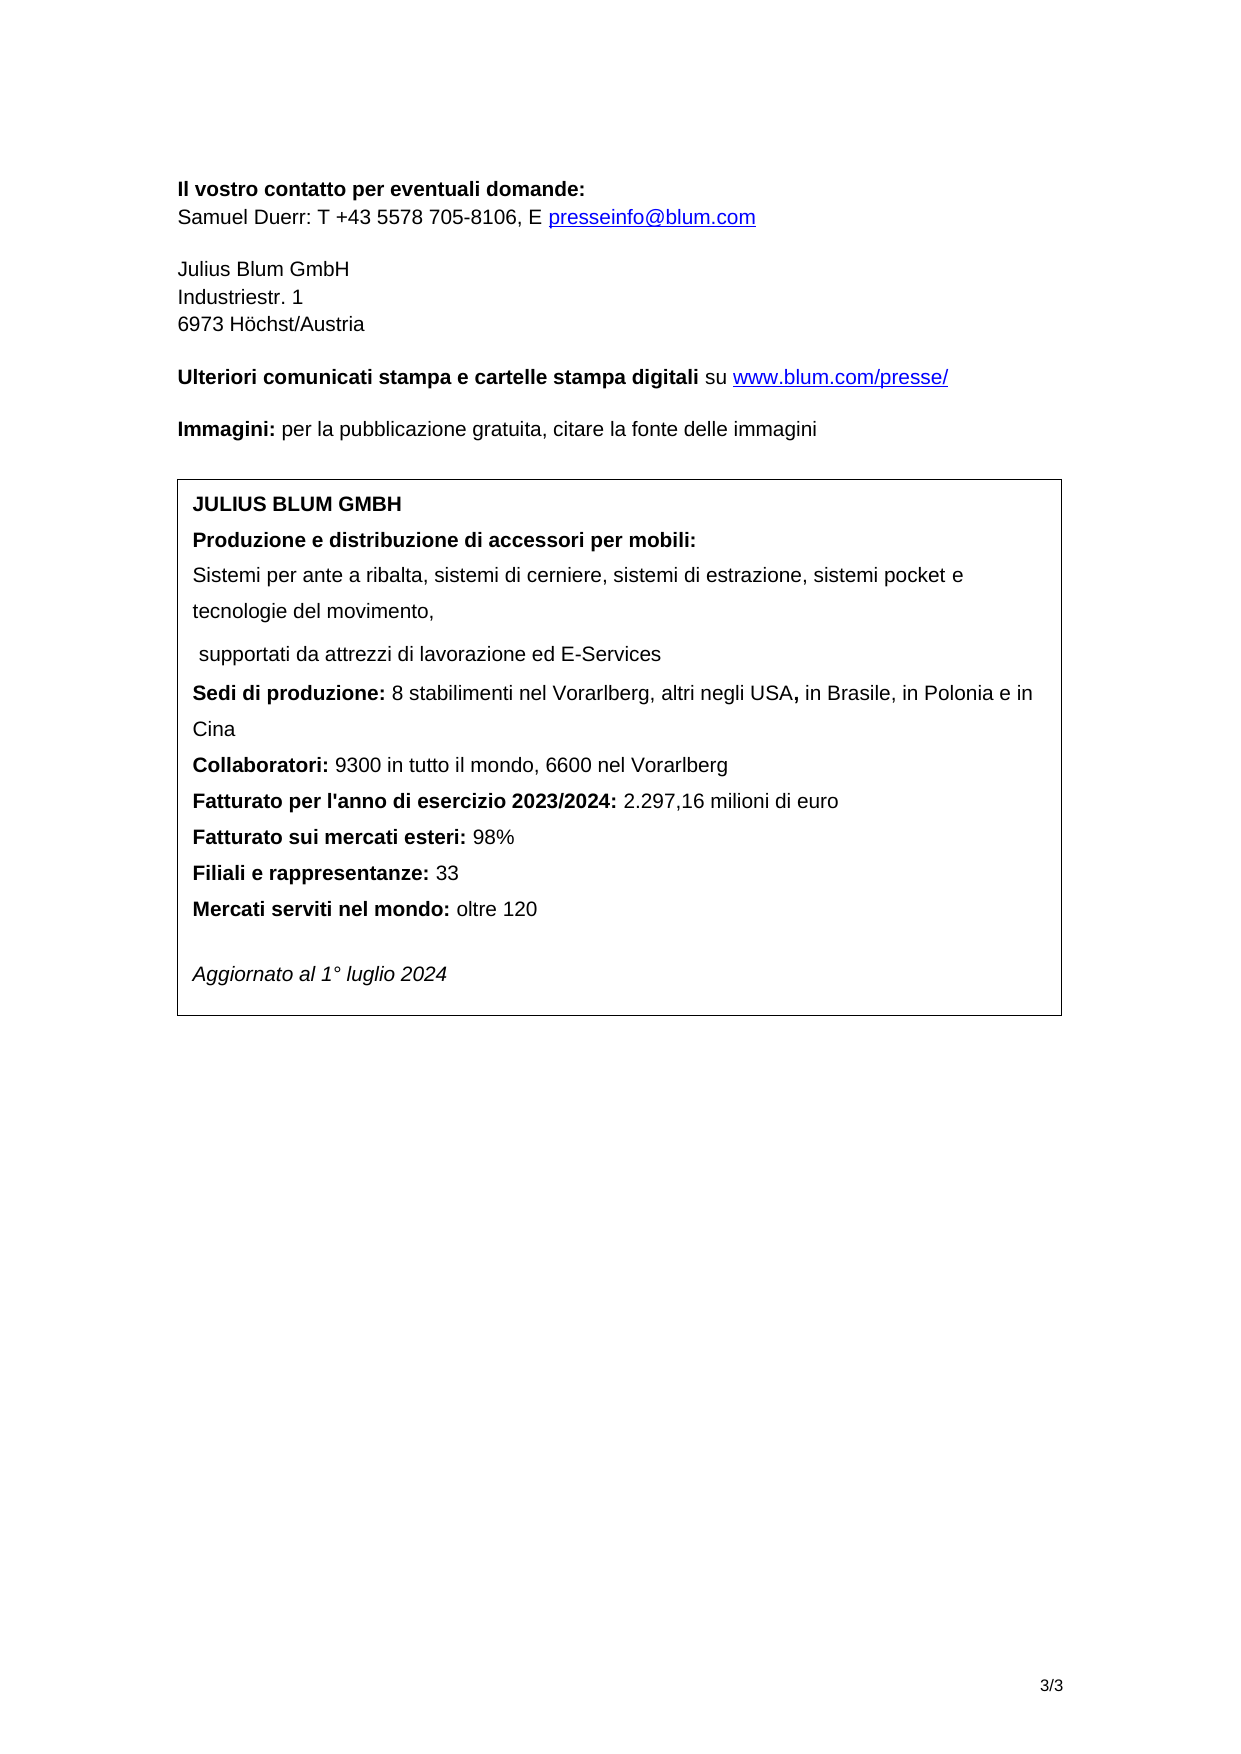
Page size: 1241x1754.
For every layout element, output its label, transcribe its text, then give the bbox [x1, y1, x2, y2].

text Immagini: per la pubblicazione gratuita, citare la fonte delle immagini [177, 417, 1063, 441]
text Ulteriori comunicati stampa e cartelle stampa digitali su www.blum.com/presse/ [177, 365, 1063, 389]
table_header JULIUS BLUM GMBH Produzione e distribuzione di accessori per mobili: Sistemi per ante a ribalta, sistemi di cerniere, sistemi di estrazione, sistemi pocket e tecnologie del movimento, supportati da attrezzi di lavorazione ed E-Services Sedi di produzione: 8 stabilimenti nel Vorarlberg, altri negli USA, in Brasile, in Polonia e in Cina Collaboratori: 9300 in tutto il mondo, 6600 nel Vorarlberg Fatturato per l'anno di esercizio 2023/2024: 2.297,16 milioni di euro Fatturato sui mercati esteri: 98% Filiali e rappresentanze: 33 Mercati serviti nel mondo: oltre 120 Aggiornato al 1° luglio 2024 [178, 480, 1061, 1014]
text Julius Blum GmbH Industriestr. 1 6973 Höchst/Austria [177, 257, 1063, 336]
text Il vostro contatto per eventuali domande: Samuel Duerr: T +43 5578 705-8106, E presseinfo@blum.com [177, 177, 1063, 229]
